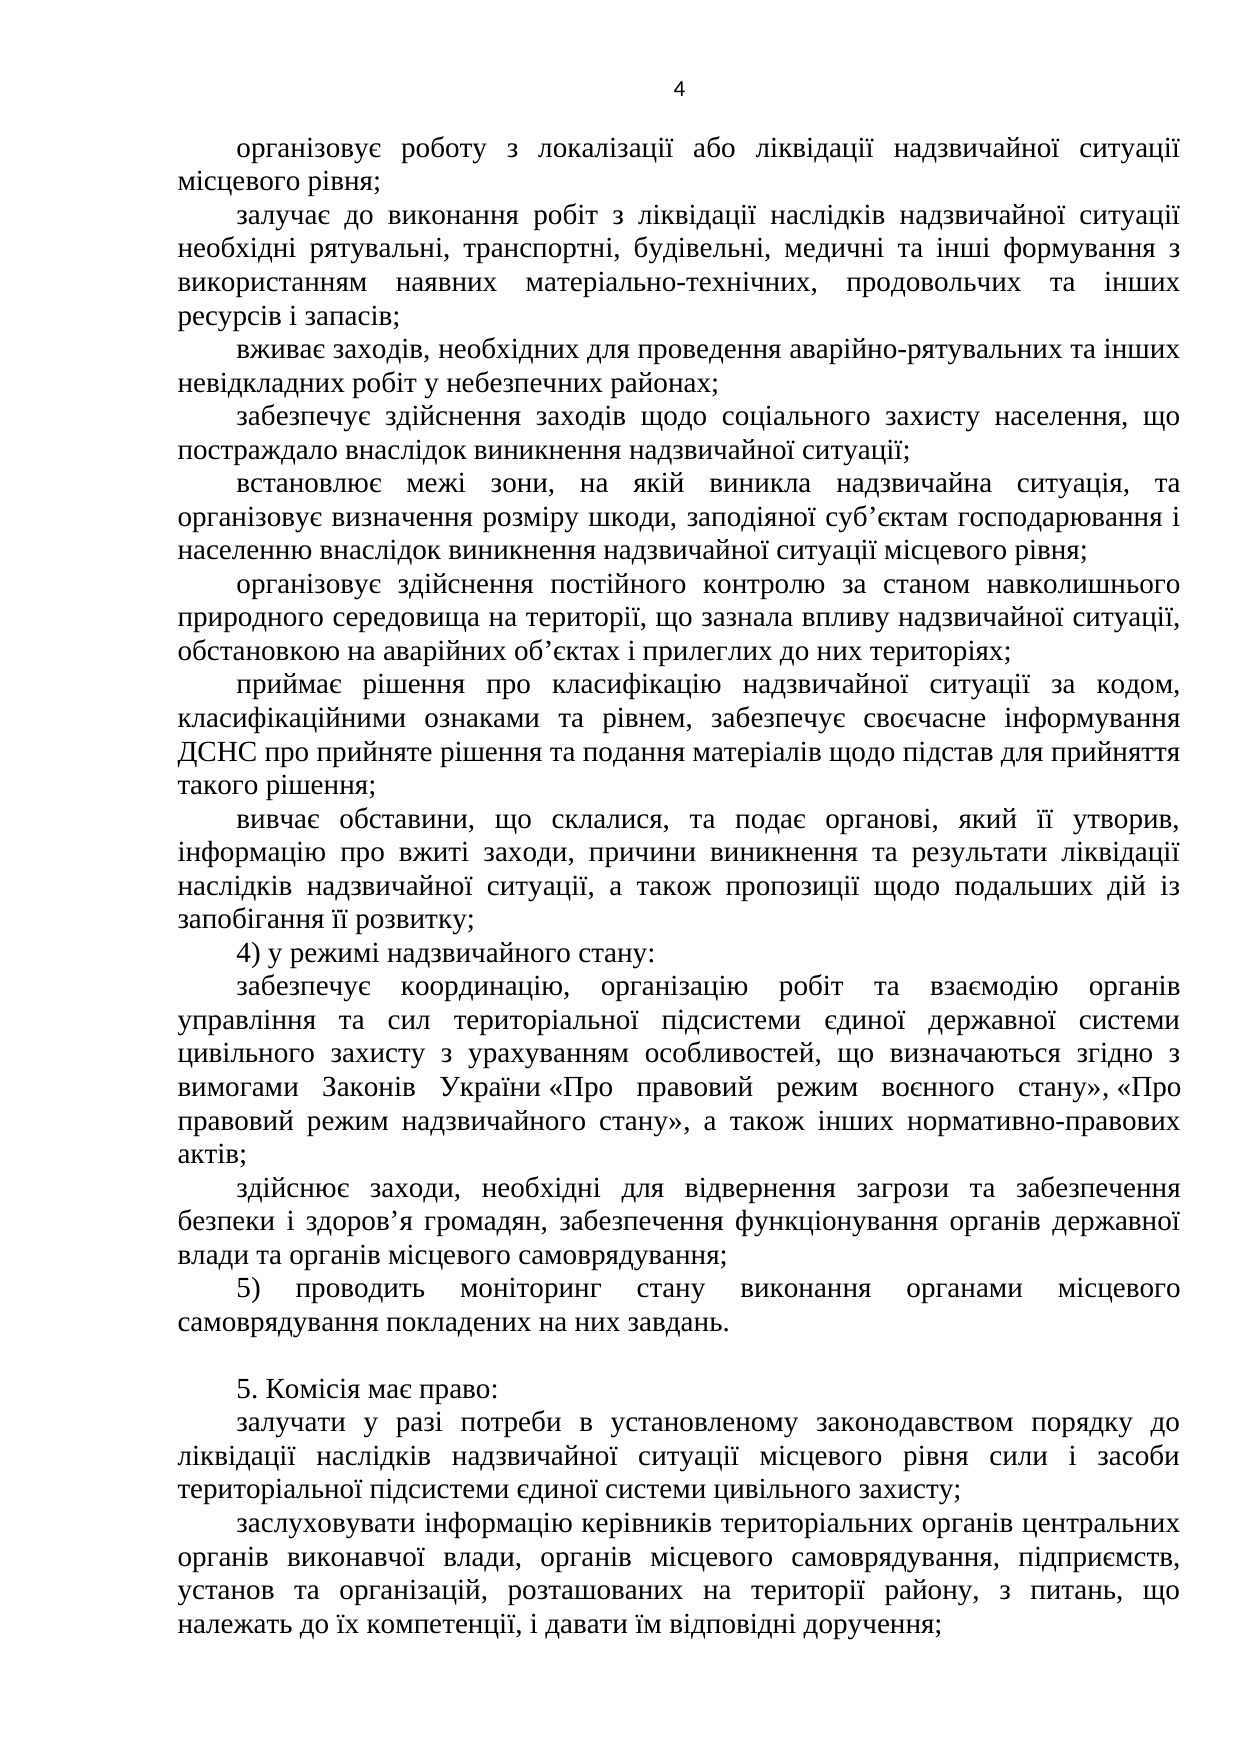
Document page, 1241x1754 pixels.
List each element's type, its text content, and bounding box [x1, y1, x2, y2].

text встановлює межі зони, на якій виникла надзвичайна ситуація, та організовує визначення розміру шкоди, заподіяної суб’єктам господарювання і населенню внаслідок виникнення надзвичайної ситуації місцевого рівня; [177, 465, 1181, 566]
text вивчає обставини, що склалися, та подає органові, який її утворив, інформацію про вжиті заходи, причини виникнення та результати ліквідації наслідків надзвичайної ситуації, а також пропозиції щодо подальших дій із запобігання її розвитку; [177, 801, 1181, 935]
text 5) проводить моніторинг стану виконання органами місцевого самоврядування покладених на них завдань. [177, 1270, 1181, 1337]
text приймає рішення про класифікацію надзвичайної ситуації за кодом, класифікаційними ознаками та рівнем, забезпечує своєчасне інформування ДСНС про прийняте рішення та подання матеріалів щодо підстав для прийняття такого рішення; [177, 667, 1181, 801]
text організовує здійснення постійного контролю за станом навколишнього природного середовища на території, що зазнала впливу надзвичайної ситуації, обстановкою на аварійних об’єктах і прилеглих до них територіях; [177, 566, 1181, 667]
text 4) у режимі надзвичайного стану: [177, 935, 1181, 968]
text здійснює заходи, необхідні для відвернення загрози та забезпечення безпеки і здоров’я громадян, забезпечення функціонування органів державної влади та органів місцевого самоврядування; [177, 1170, 1181, 1270]
text забезпечує здійснення заходів щодо соціального захисту населення, що постраждало внаслідок виникнення надзвичайної ситуації; [177, 398, 1181, 465]
text залучає до виконання робіт з ліквідації наслідків надзвичайної ситуації необхідні рятувальні, транспортні, будівельні, медичні та інші формування з використанням наявних матеріально-технічних, продовольчих та інших ресурсів і запасів; [177, 197, 1181, 331]
text 5. Комісія має право: [177, 1371, 1181, 1404]
text організовує роботу з локалізації або ліквідації надзвичайної ситуації місцевого рівня; [177, 130, 1181, 197]
text забезпечує координацію, організацію робіт та взаємодію органів управління та сил територіальної підсистеми єдиної державної системи цивільного захисту з урахуванням особливостей, що визначаються згідно з вимогами Законів України «Про правовий режим воєнного стану», «Про правовий режим надзвичайного стану», а також інших нормативно-правових актів; [177, 968, 1181, 1170]
text вживає заходів, необхідних для проведення аварійно-рятувальних та інших невідкладних робіт у небезпечних районах; [177, 331, 1181, 398]
text залучати у разі потреби в установленому законодавством порядку до ліквідації наслідків надзвичайної ситуації місцевого рівня сили і засоби територіальної підсистеми єдиної системи цивільного захисту; [177, 1404, 1181, 1505]
text заслуховувати інформацію керівників територіальних органів центральних органів виконавчої влади, органів місцевого самоврядування, підприємств, установ та організацій, розташованих на території району, з питань, що належать до їх компетенції, і давати їм відповідні доручення; [177, 1505, 1181, 1639]
